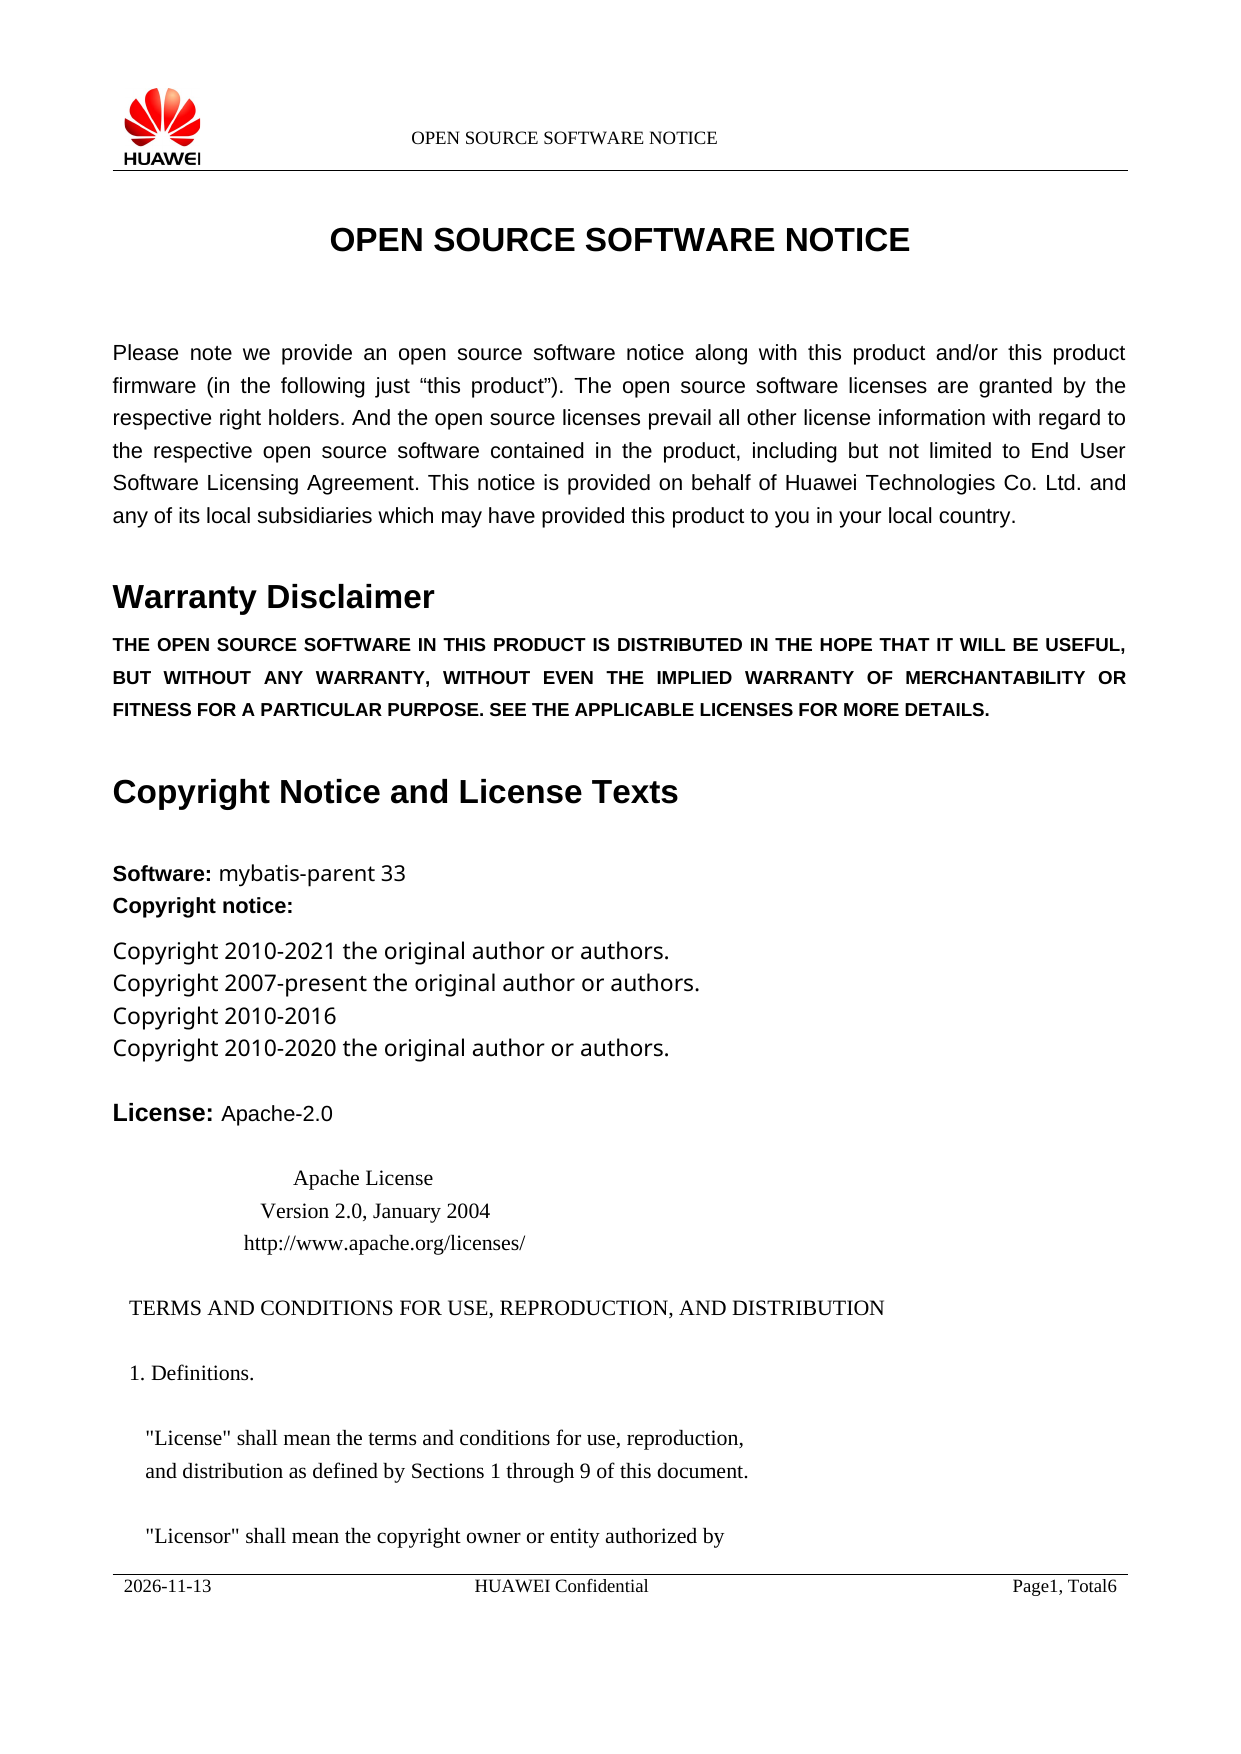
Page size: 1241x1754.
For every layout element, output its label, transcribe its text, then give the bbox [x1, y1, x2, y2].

text Copyright Notice and License Texts [112, 759, 1128, 824]
text Please note we provide an open source software notice along with this product and/or this product firmware (in the following just “this product”). The open source software licenses are granted by the respective right holders. And the open source licenses prevail all other license information with regard to the respective open source software contained in the product, including but not limited to End User Software Licensing Agreement. This notice is provided on behalf of Huawei Technologies Co. Ltd. and any of its local subsidiaries which may have provided this product to you in your local country. [112, 336, 1128, 531]
text Copyright 2010-2021 the original author or authors. Copyright 2007-present the original author or authors. Copyright 2010-2016 Copyright 2010-2020 the original author or authors. [112, 934, 1128, 1096]
picture [124, 88, 201, 165]
text The open source software in this product is distributed in the hope that it will be useful, but WITHOUT ANY WARRANTY, without even the implied warranty of MERCHANTABILITY or FITNESS FOR A PARTICULAR PURPOSE. See the applicable licenses for more details. [112, 629, 1128, 726]
text Copyright notice: [112, 889, 1128, 921]
title Software: mybatis-parent 33 [112, 856, 1128, 889]
text License: Apache-2.0 [112, 1096, 1128, 1129]
text OPEN SOURCE SOFTWARE NOTICE [112, 206, 1128, 271]
text Warranty Disclaimer [112, 564, 1128, 629]
